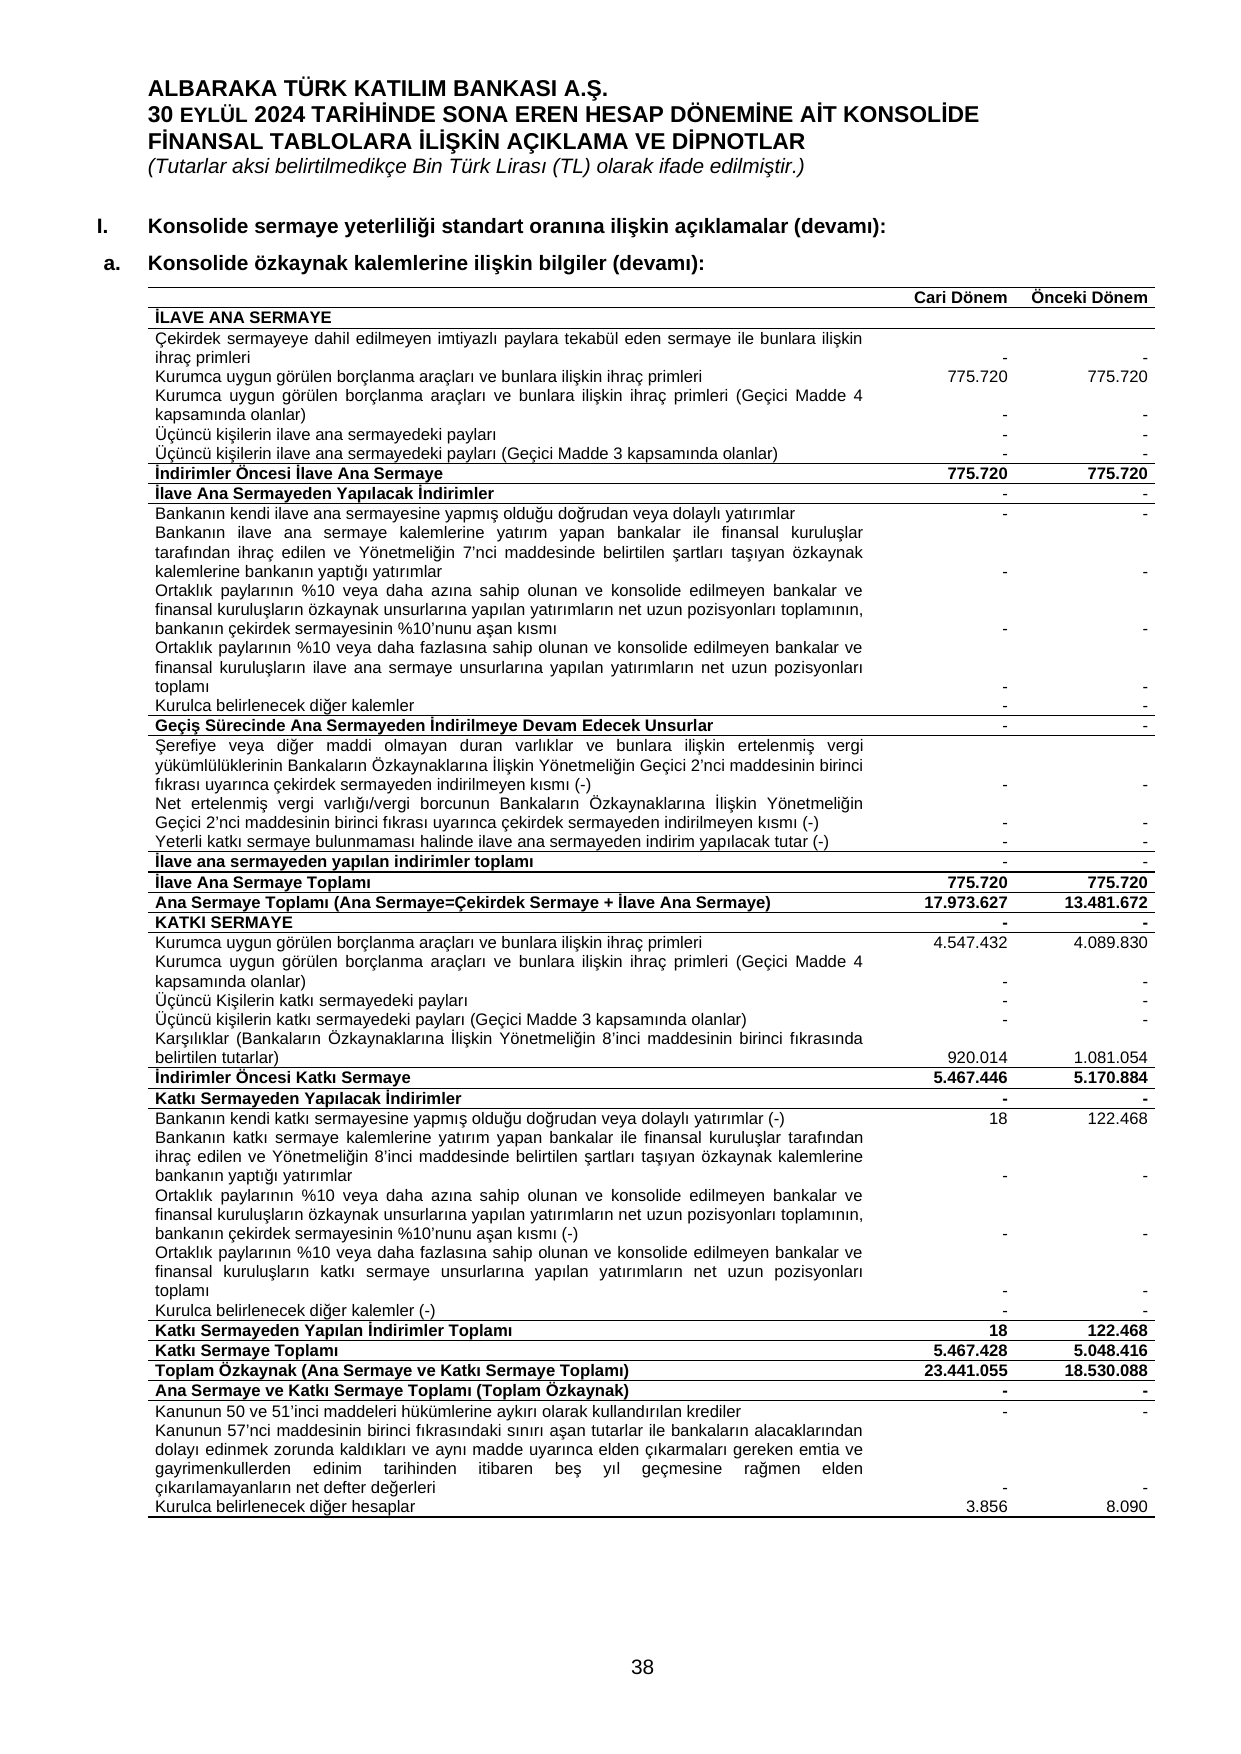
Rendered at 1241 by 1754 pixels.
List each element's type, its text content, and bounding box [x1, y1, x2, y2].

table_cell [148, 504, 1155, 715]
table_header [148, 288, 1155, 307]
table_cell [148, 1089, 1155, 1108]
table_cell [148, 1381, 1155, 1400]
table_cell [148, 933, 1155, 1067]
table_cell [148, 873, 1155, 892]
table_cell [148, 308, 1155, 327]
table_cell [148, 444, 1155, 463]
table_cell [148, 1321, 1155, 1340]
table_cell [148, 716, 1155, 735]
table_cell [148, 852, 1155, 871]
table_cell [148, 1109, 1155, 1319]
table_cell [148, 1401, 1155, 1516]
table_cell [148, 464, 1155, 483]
text a. Konsolide özkaynak kalemlerine ilişkin bilgiler (devamı): [103, 252, 1137, 274]
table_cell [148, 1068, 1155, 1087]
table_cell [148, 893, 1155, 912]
text I. Konsolide sermaye yeterliliği standart oranına ilişkin açıklamalar (devamı): [97, 216, 1137, 238]
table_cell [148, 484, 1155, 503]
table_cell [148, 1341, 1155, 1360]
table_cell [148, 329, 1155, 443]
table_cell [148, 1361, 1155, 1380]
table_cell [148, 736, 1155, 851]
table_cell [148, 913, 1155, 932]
